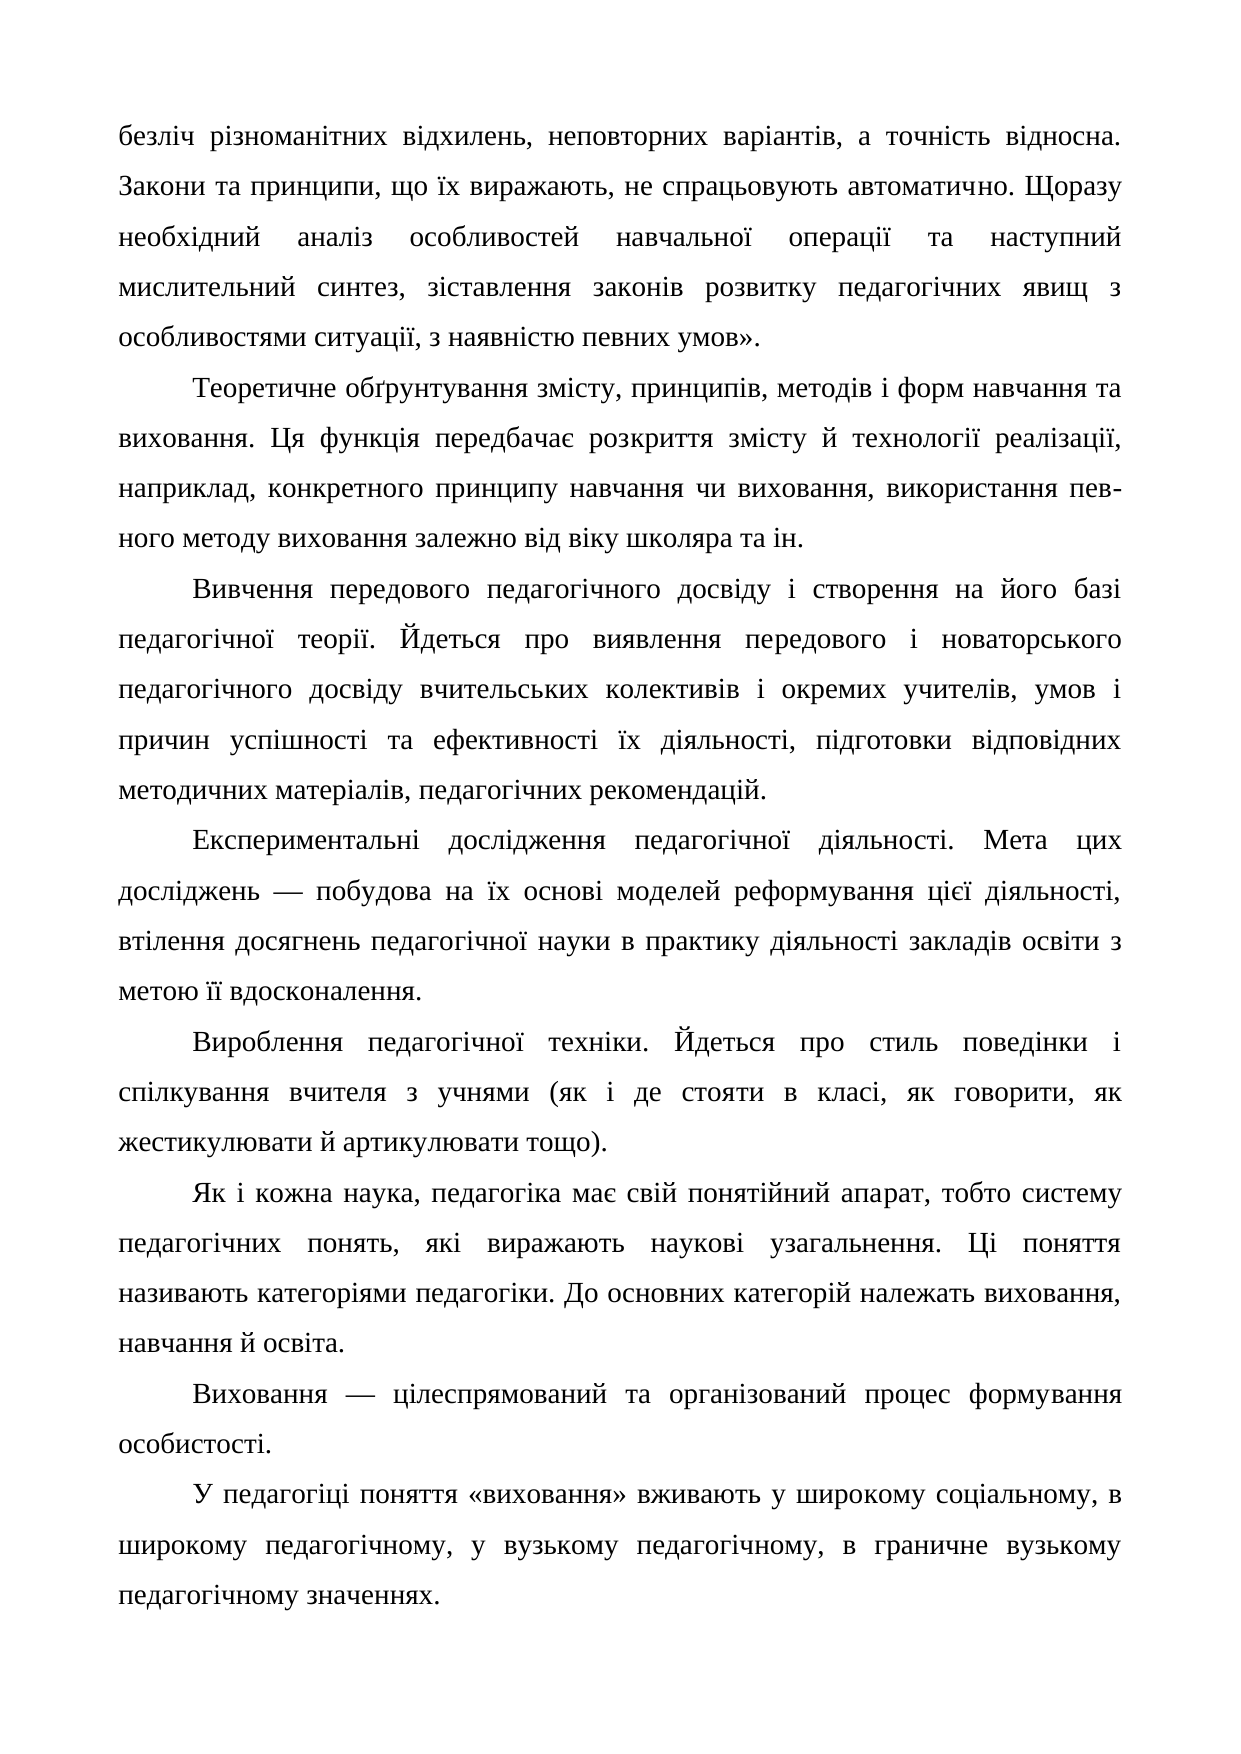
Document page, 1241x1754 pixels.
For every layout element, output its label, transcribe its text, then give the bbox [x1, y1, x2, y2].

text У педагогіці поняття «виховання» вживають у широкому соціальному, в широкому педагогічному, у вузькому педагогічному, в граничне вузькому педагогічному значеннях. [118, 1477, 1122, 1611]
text Вироблення педагогічної техніки. Йдеться про стиль поведінки і спілкування вчителя з учнями (як і де стояти в класі, як говорити, як жестикулювати й артикулювати тощо). [118, 1024, 1122, 1158]
text Як і кожна наука, педагогіка має свій понятійний апарат, тобто систему педагогічних понять, які виражають наукові узагальнення. Ці поняття називають категоріями педагогіки. До основних категорій належать виховання, навчання й освіта. [118, 1175, 1122, 1359]
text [118, 118, 1122, 353]
text Вивчення передового педагогічного досвіду і створення на його базі педагогічної теорії. Йдеться про виявлення передового і новаторського педагогічного досвіду вчительських колективів і окремих учителів, умов і причин успішності та ефективності їх діяльності, підготовки відповідних методичних матеріалів, педагогічних рекомендацій. [118, 571, 1122, 806]
text Теоретичне обґрунтування змісту, принципів, методів і форм навчання та виховання. Ця функція передбачає розкриття змісту й технології реалізації, наприклад, конкретного принципу навчання чи виховання, використання певного методу виховання залежно від віку школяра та ін. [118, 370, 1122, 554]
text Експериментальні дослідження педагогічної діяльності. Мета цих досліджень — побудова на їх основі моделей реформування цієї діяльності, втілення досягнень педагогічної науки в практику діяльності закладів освіти з метою її вдосконалення. [118, 822, 1122, 1007]
text Виховання — цілеспрямований та організований процес формування особистості. [118, 1376, 1122, 1460]
